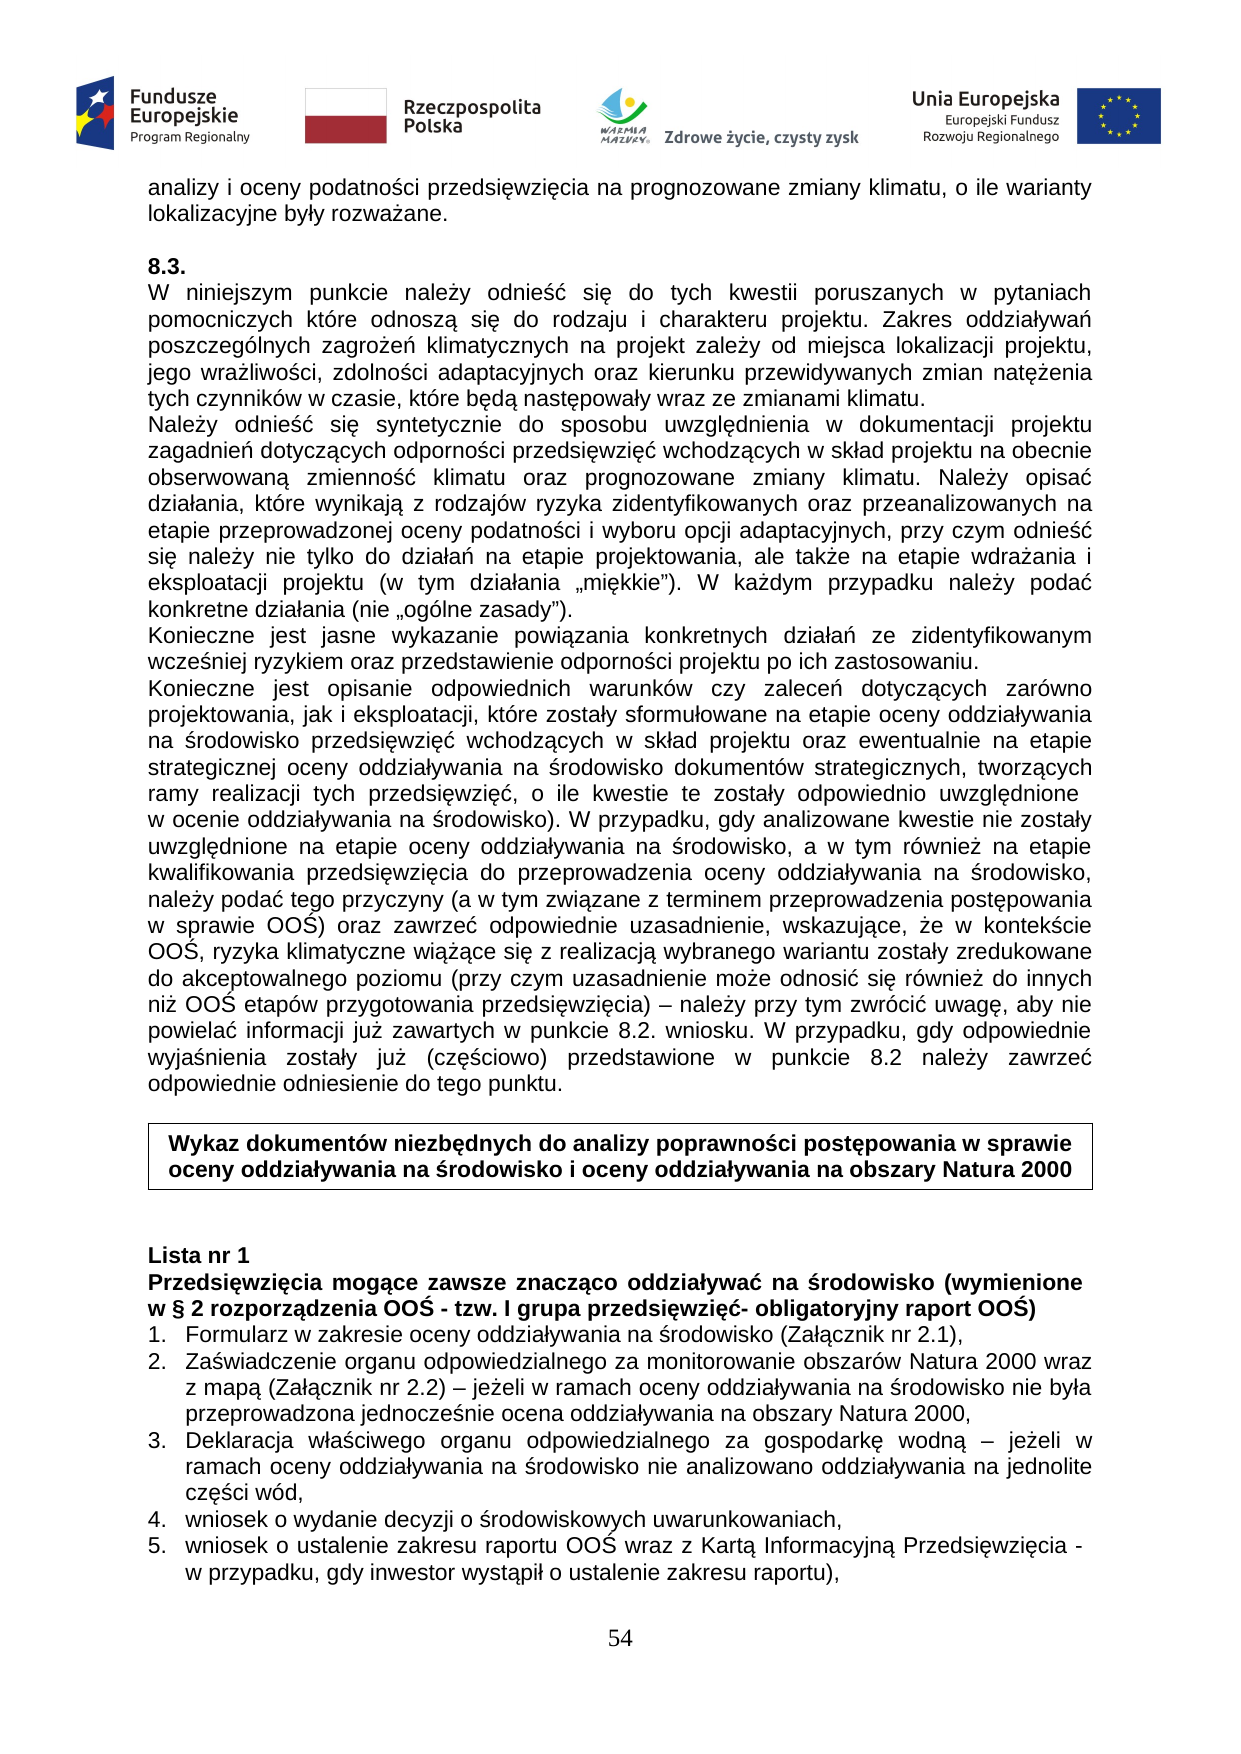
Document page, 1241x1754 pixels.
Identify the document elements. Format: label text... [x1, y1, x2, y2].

list wniosek o wydanie decyzji o środowiskowych uwarunkowaniach, [148, 1506, 1093, 1532]
table_header Wykaz dokumentów niezbędnych do analizy poprawności postępowania w sprawie oceny oddziaływania na środowisko i oceny oddziaływania na obszary Natura 2000 [149, 1124, 1092, 1188]
list Zaświadczenie organu odpowiedzialnego za monitorowanie obszarów Natura 2000 wraz z mapą (Załącznik nr 2.2) – jeżeli w ramach oceny oddziaływania na środowisko nie była przeprowadzona jednocześnie ocena oddziaływania na obszary Natura 2000, [148, 1348, 1093, 1427]
list Deklaracja właściwego organu odpowiedzialnego za gospodarkę wodną – jeżeli w ramach oceny oddziaływania na środowisko nie analizowano oddziaływania na jednolite części wód, [148, 1427, 1093, 1506]
text 8.3. [148, 253, 1093, 279]
list wniosek o ustalenie zakresu raportu OOŚ wraz z Kartą Informacyjną Przedsięwzięcia - w przypadku, gdy inwestor wystąpił o ustalenie zakresu raportu), [148, 1532, 1093, 1585]
text Należy odnieść się syntetycznie do sposobu uwzględnienia w dokumentacji projektu zagadnień dotyczących odporności przedsięwzięć wchodzących w skład projektu na obecnie obserwowaną zmienność klimatu oraz prognozowane zmiany klimatu. Należy opisać działania, które wynikają z rodzajów ryzyka zidentyfikowanych oraz przeanalizowanych na etapie przeprowadzonej oceny podatności i wyboru opcji adaptacyjnych, przy czym odnieść się należy nie tylko do działań na etapie projektowania, ale także na etapie wdrażania i eksploatacji projektu (w tym działania „miękkie”). W każdym przypadku należy podać konkretne działania (nie „ogólne zasady”). [148, 411, 1093, 622]
text Lista nr 1 [148, 1242, 1093, 1268]
text Konieczne jest opisanie odpowiednich warunków czy zaleceń dotyczących zarówno projektowania, jak i eksploatacji, które zostały sformułowane na etapie oceny oddziaływania na środowisko przedsięwzięć wchodzących w skład projektu oraz ewentualnie na etapie strategicznej oceny oddziaływania na środowisko dokumentów strategicznych, tworzących ramy realizacji tych przedsięwzięć, o ile kwestie te zostały odpowiednio uwzględnione w ocenie oddziaływania na środowisko). W przypadku, gdy analizowane kwestie nie zostały uwzględnione na etapie oceny oddziaływania na środowisko, a w tym również na etapie kwalifikowania przedsięwzięcia do przeprowadzenia oceny oddziaływania na środowisko, należy podać tego przyczyny (a w tym związane z terminem przeprowadzenia postępowania w sprawie OOŚ) oraz zawrzeć odpowiednie uzasadnienie, wskazujące, że w kontekście OOŚ, ryzyka klimatyczne wiążące się z realizacją wybranego wariantu zostały zredukowane do akceptowalnego poziomu (przy czym uzasadnienie może odnosić się również do innych niż OOŚ etapów przygotowania przedsięwzięcia) – należy przy tym zwrócić uwagę, aby nie powielać informacji już zawartych w punkcie 8.2. wniosku. W przypadku, gdy odpowiednie wyjaśnienia zostały już (częściowo) przedstawione w punkcie 8.2 należy zawrzeć odpowiednie odniesienie do tego punktu. [148, 675, 1093, 1096]
text W niniejszym punkcie należy odnieść się do tych kwestii poruszanych w pytaniach pomocniczych które odnoszą się do rodzaju i charakteru projektu. Zakres oddziaływań poszczególnych zagrożeń klimatycznych na projekt zależy od miejsca lokalizacji projektu, jego wrażliwości, zdolności adaptacyjnych oraz kierunku przewidywanych zmian natężenia tych czynników w czasie, które będą następowały wraz ze zmianami klimatu. [148, 279, 1093, 411]
text Konieczne jest jasne wykazanie powiązania konkretnych działań ze zidentyfikowanym wcześniej ryzykiem oraz przedstawienie odporności projektu po ich zastosowaniu. [148, 622, 1093, 675]
text Przedsięwzięcia mogące zawsze znacząco oddziaływać na środowisko (wymienione w § 2 rozporządzenia OOŚ - tzw. I grupa przedsięwzięć- obligatoryjny raport OOŚ) [148, 1268, 1093, 1321]
list Formularz w zakresie oceny oddziaływania na środowisko (Załącznik nr 2.1), [148, 1321, 1093, 1348]
picture [35, 55, 1198, 168]
